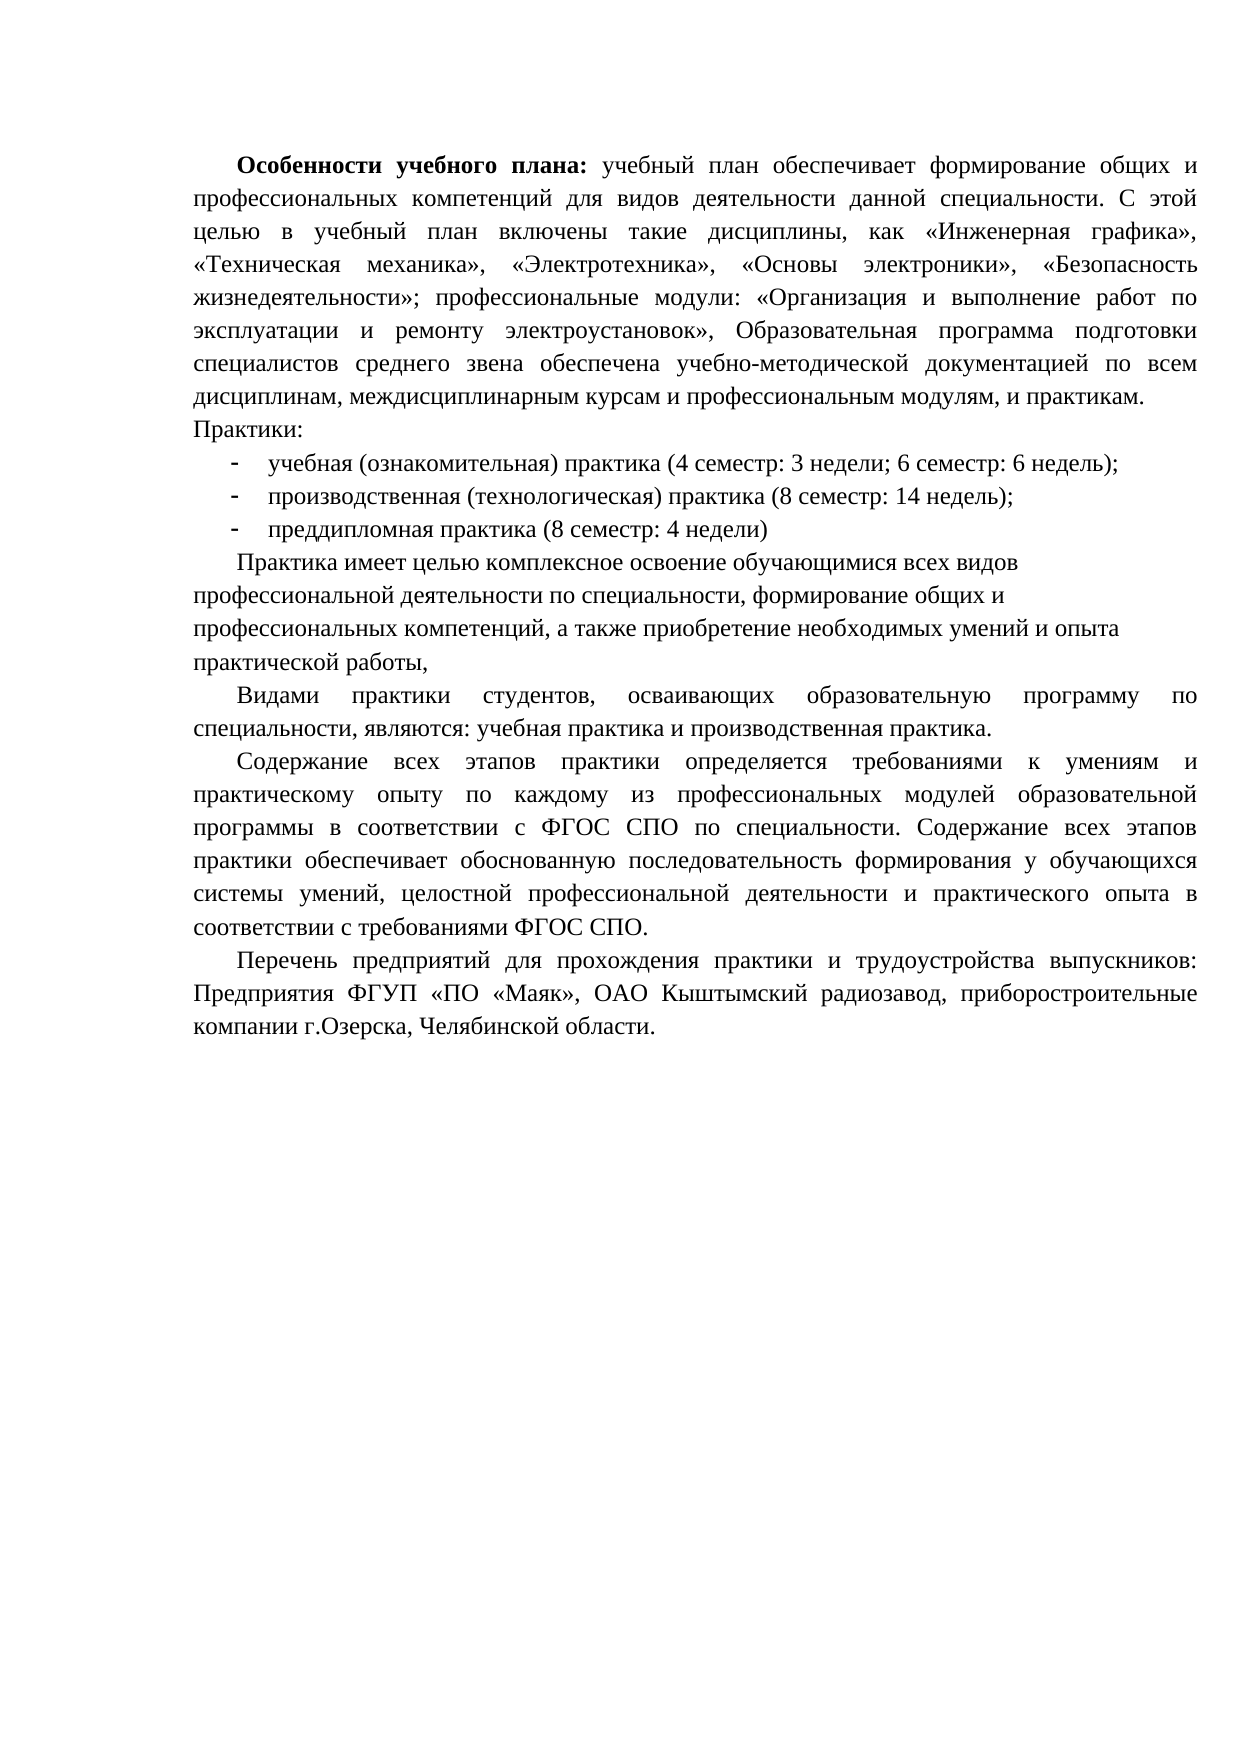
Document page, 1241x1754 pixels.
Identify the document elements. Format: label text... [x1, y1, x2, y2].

text Особенности учебного плана: учебный план обеспечивает формирование общих и профессиональных компетенций для видов деятельности данной специальности. С этой целью в учебный план включены такие дисциплины, как «Инженерная графика», «Техническая механика», «Электротехника», «Основы электроники», «Безопасность жизнедеятельности»; профессиональные модули: «Организация и выполнение работ по эксплуатации и ремонту электроустановок», Образовательная программа подготовки специалистов среднего звена обеспечена учебно-методической документацией по всем дисциплинам, междисциплинарным курсам и профессиональным модулям, и практикам. [193, 150, 1198, 410]
text Перечень предприятий для прохождения практики и трудоустройства выпускников: Предприятия ФГУП «ПО «Маяк», ОАО Кыштымский радиозавод, приборостроительные компании г.Озерска, Челябинской области. [193, 945, 1198, 1040]
list учебная (ознакомительная) практика (4 семестр: 3 недели; 6 семестр: 6 недель); [230, 448, 1198, 477]
text Практики: [193, 414, 1198, 443]
text Практика имеет целью комплексное освоение обучающимися всех видов профессиональной деятельности по специальности, формирование общих и профессиональных компетенций, а также приобретение необходимых умений и опыта практической работы, [193, 547, 1198, 675]
text Содержание всех этапов практики определяется требованиями к умениям и практическому опыту по каждому из профессиональных модулей образовательной программы в соответствии с ФГОС СПО по специальности. Содержание всех этапов практики обеспечивает обоснованную последовательность формирования у обучающихся системы умений, целостной профессиональной деятельности и практического опыта в соответствии с требованиями ФГОС СПО. [193, 746, 1198, 940]
text Видами практики студентов, осваивающих образовательную программу по специальности, являются: учебная практика и производственная практика. [193, 680, 1198, 742]
list производственная (технологическая) практика (8 семестр: 14 недель); [230, 481, 1198, 510]
list преддипломная практика (8 семестр: 4 недели) [230, 514, 1198, 543]
